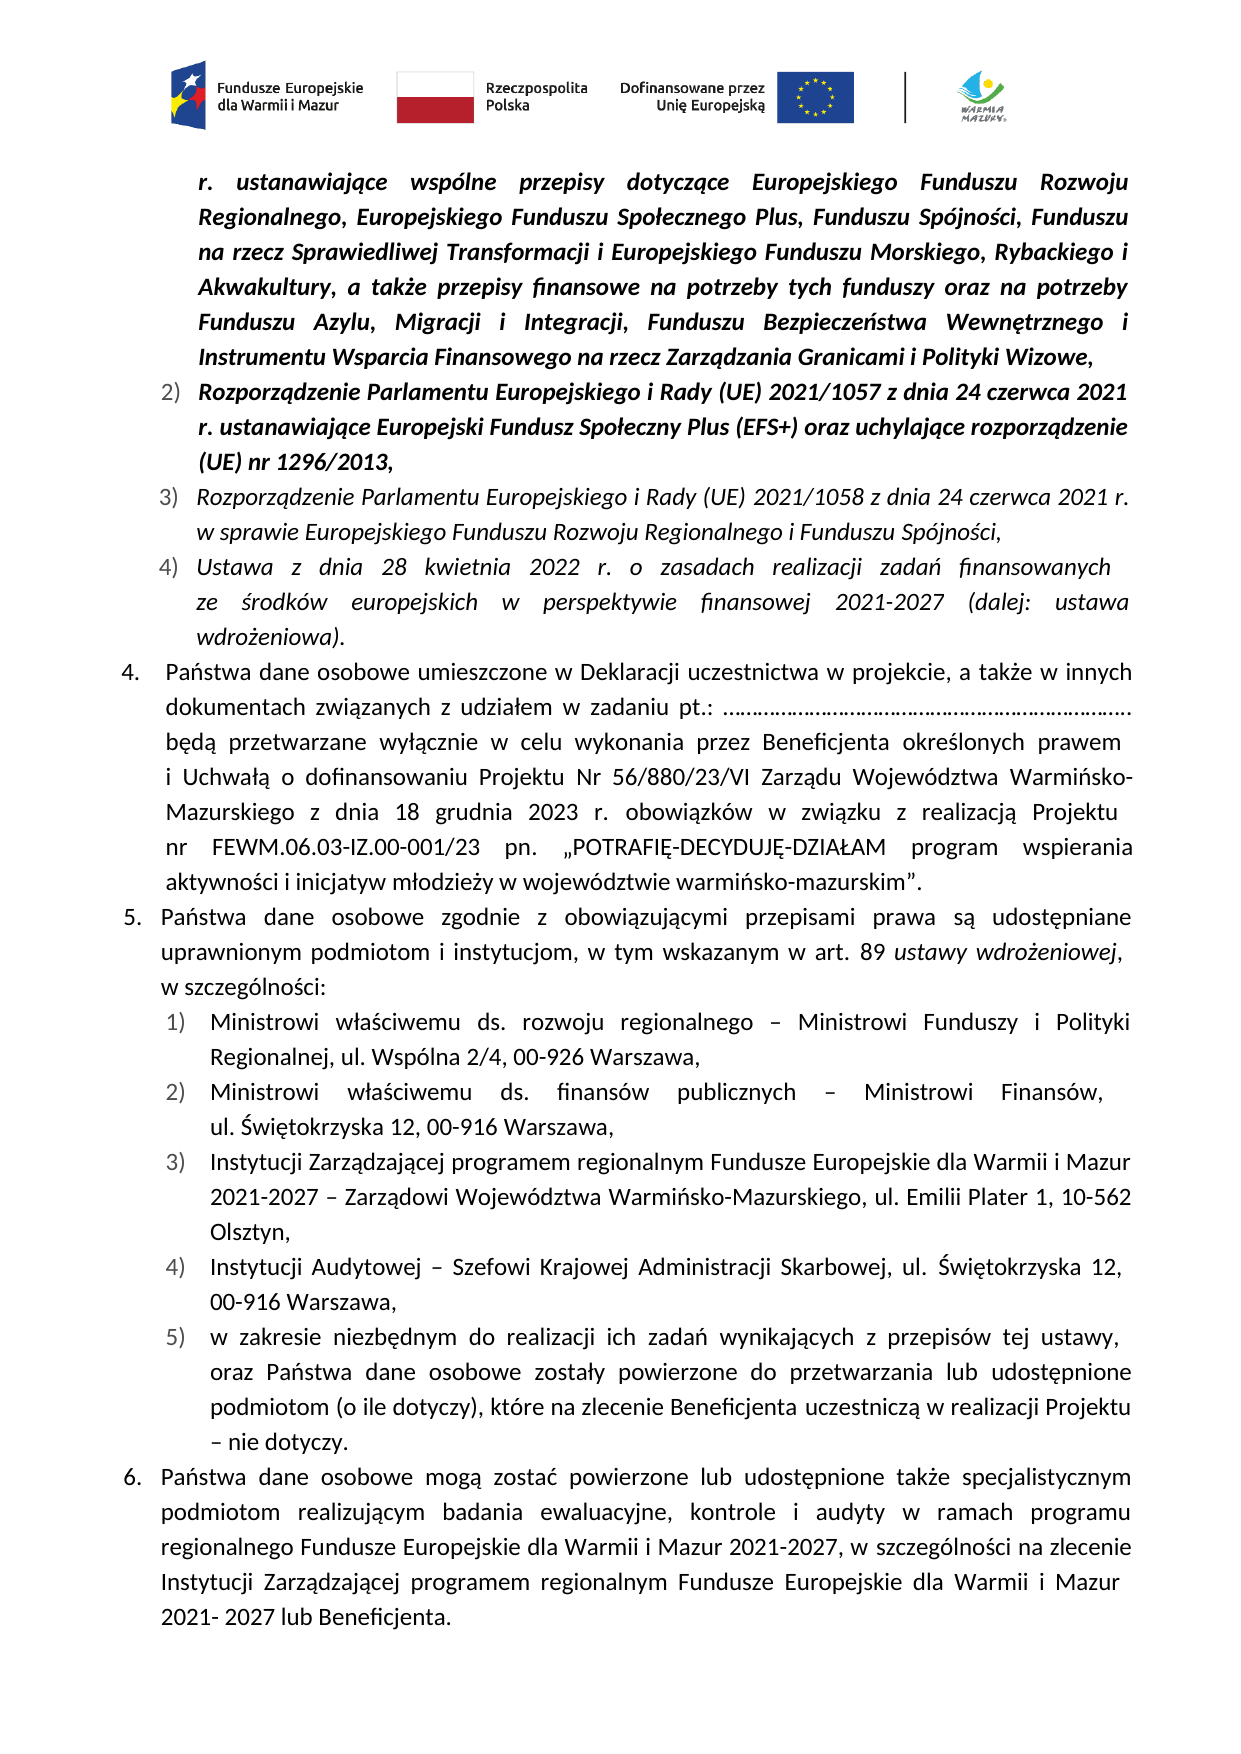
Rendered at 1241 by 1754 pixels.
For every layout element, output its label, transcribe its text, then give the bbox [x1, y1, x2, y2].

list Rozporządzenie Parlamentu Europejskiego i Rady (UE) 2021/1057 z dnia 24 czerwca 2021 r. ustanawiające Europejski Fundusz Społeczny Plus (EFS+) oraz uchylające rozporządzenie (UE) nr 1296/2013, [161, 377, 1132, 477]
list Ministrowi właściwemu ds. finansów publicznych – Ministrowi Finansów, ul. Świętokrzyska 12, 00-916 Warszawa, [165, 1077, 1132, 1142]
list Państwa dane osobowe mogą zostać powierzone lub udostępnione także specjalistycznym podmiotom realizującym badania ewaluacyjne, kontrole i audyty w ramach programu regionalnego Fundusze Europejskie dla Warmii i Mazur 2021-2027, w szczególności na zlecenie Instytucji Zarządzającej programem regionalnym Fundusze Europejskie dla Warmii i Mazur 2021- 2027 lub Beneficjenta. [123, 1462, 1132, 1632]
list Państwa dane osobowe umieszczone w Deklaracji uczestnictwa w projekcie, a także w innych dokumentach związanych z udziałem w zadaniu pt.: …………………………………………………………….. będą przetwarzane wyłącznie w celu wykonania przez Beneficjenta określonych prawem i Uchwałą o dofinansowaniu Projektu Nr 56/880/23/VI Zarządu Województwa Warmińsko-Mazurskiego z dnia 18 grudnia 2023 r. obowiązków w związku z realizacją Projektu nr FEWM.06.03-IZ.00-001/23 pn. „POTRAFIĘ-DECYDUJĘ-DZIAŁAM program wspierania aktywności i inicjatyw młodzieży w województwie warmińsko-mazurskim”. [121, 657, 1134, 897]
list Instytucji Zarządzającej programem regionalnym Fundusze Europejskie dla Warmii i Mazur 2021-2027 – Zarządowi Województwa Warmińsko-Mazurskiego, ul. Emilii Plater 1, 10-562 Olsztyn, [165, 1147, 1132, 1247]
picture [155, 44, 1100, 146]
list w zakresie niezbędnym do realizacji ich zadań wynikających z przepisów tej ustawy, oraz Państwa dane osobowe zostały powierzone do przetwarzania lub udostępnione podmiotom (o ile dotyczy), które na zlecenie Beneficjenta uczestniczą w realizacji Projektu – nie dotyczy. [165, 1322, 1132, 1457]
list Ustawa z dnia 28 kwietnia 2022 r. o zasadach realizacji zadań finansowanych ze środków europejskich w perspektywie finansowej 2021-2027 (dalej: ustawa wdrożeniowa). [158, 552, 1132, 652]
list Instytucji Audytowej – Szefowi Krajowej Administracji Skarbowej, ul. Świętokrzyska 12, 00-916 Warszawa, [165, 1252, 1132, 1317]
list Rozporządzenie Parlamentu Europejskiego i Rady (UE) 2021/1058 z dnia 24 czerwca 2021 r. w sprawie Europejskiego Funduszu Rozwoju Regionalnego i Funduszu Spójności, [158, 482, 1132, 547]
list Państwa dane osobowe zgodnie z obowiązującymi przepisami prawa są udostępniane uprawnionym podmiotom i instytucjom, w tym wskazanym w art. 89 ustawy wdrożeniowej, w szczególności: [123, 902, 1132, 1002]
list Ministrowi właściwemu ds. rozwoju regionalnego – Ministrowi Funduszy i Polityki Regionalnej, ul. Wspólna 2/4, 00-926 Warszawa, [165, 1007, 1132, 1072]
